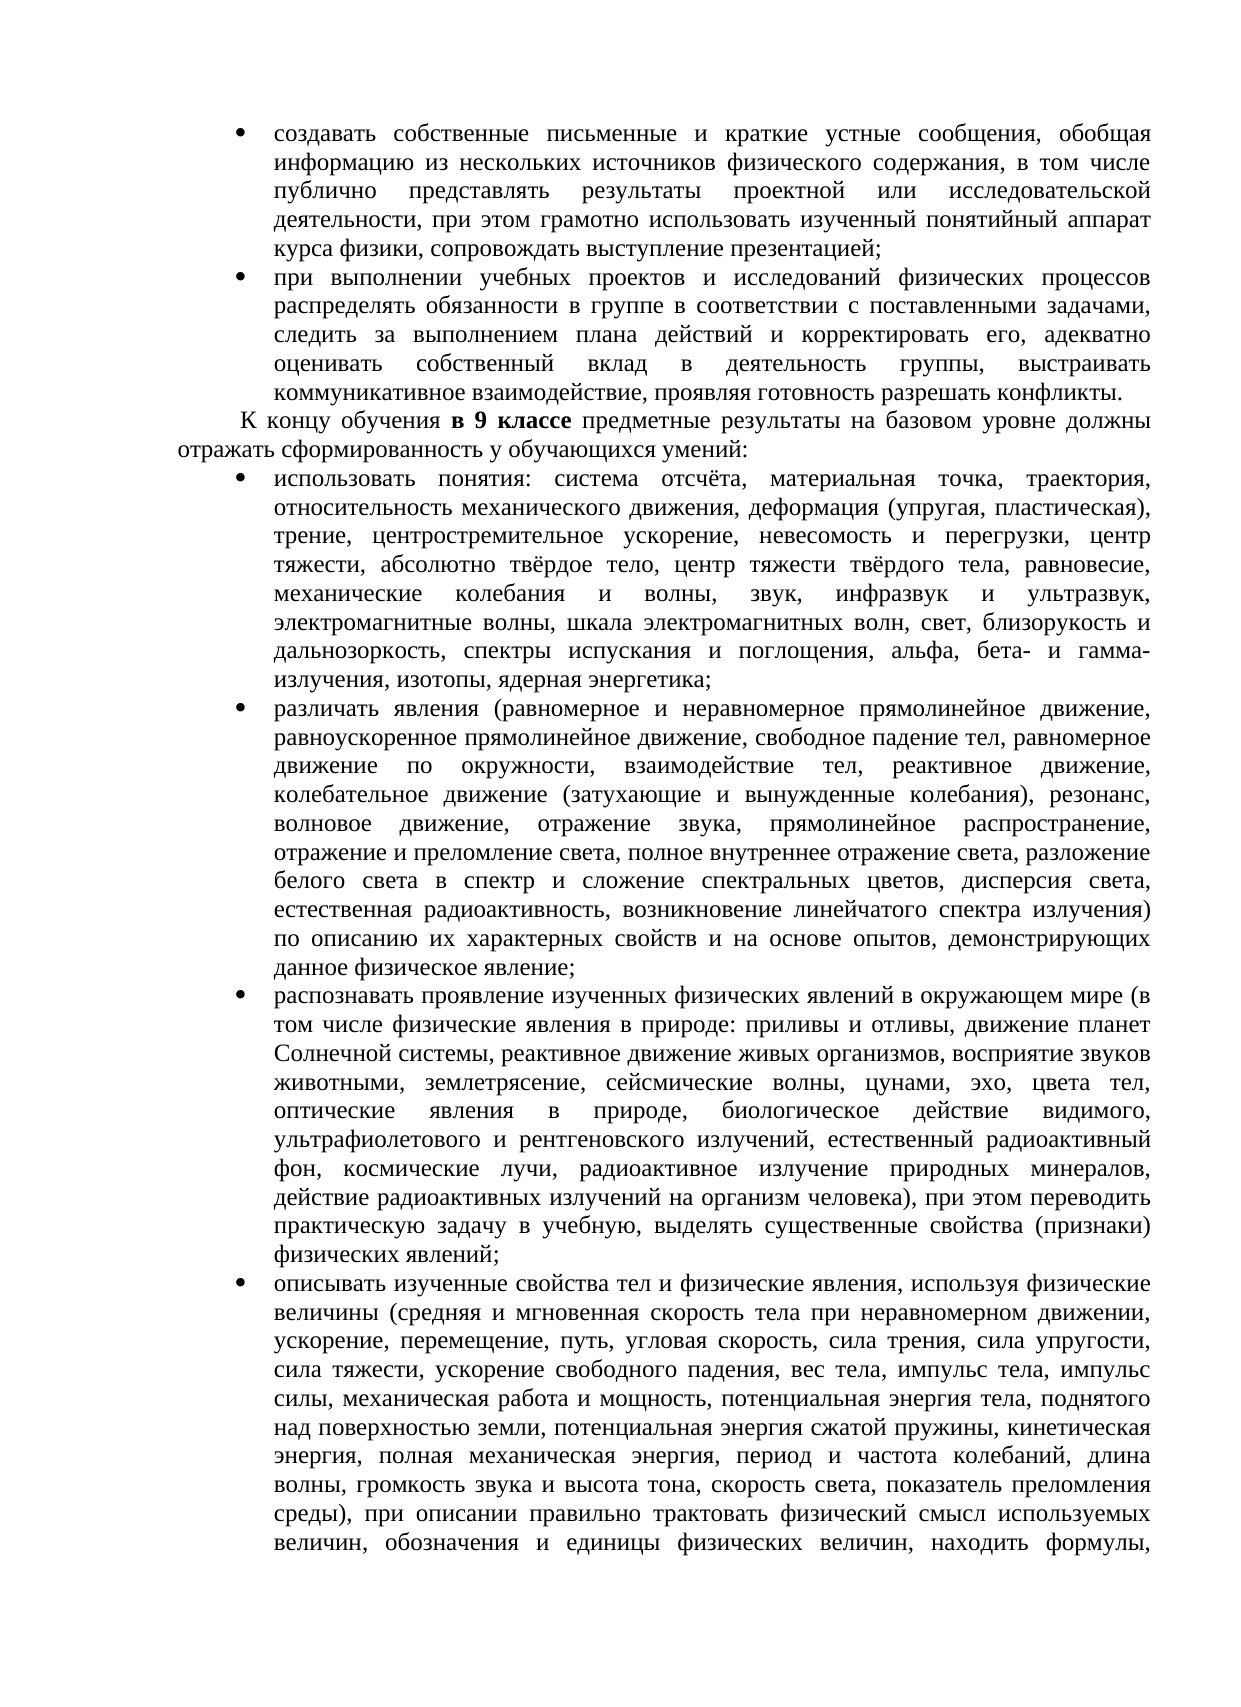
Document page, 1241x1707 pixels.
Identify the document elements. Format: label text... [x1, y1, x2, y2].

text К концу обучения в 9 классе предметные результаты на базовом уровне должны отражать сформированность у обучающихся умений: [177, 406, 1152, 463]
list использовать понятия: система отсчёта, материальная точка, траектория, относительность механического движения, деформация (упругая, пластическая), трение, центростремительное ускорение, невесомость и перегрузки, центр тяжести, абсолютно твёрдое тело, центр тяжести твёрдого тела, равновесие, механические колебания и волны, звук, инфразвук и ультразвук, электромагнитные волны, шкала электромагнитных волн, свет, близорукость и дальнозоркость, спектры испускания и поглощения, альфа, бета- и гамма-излучения, изотопы, ядерная энергетика; [236, 463, 1152, 693]
list при выполнении учебных проектов и исследований физических процессов распределять обязанности в группе в соответствии с поставленными задачами, следить за выполнением плана действий и корректировать его, адекватно оценивать собственный вклад в деятельность группы, выстраивать коммуникативное взаимодействие, проявляя готовность разрешать конфликты. [236, 262, 1152, 406]
list создавать собственные письменные и краткие устные сообщения, обобщая информацию из нескольких источников физического содержания, в том числе публично представлять результаты проектной или исследовательской деятельности, при этом грамотно использовать изученный понятийный аппарат курса физики, сопровождать выступление презентацией; [236, 118, 1152, 262]
list различать явления (равномерное и неравномерное прямолинейное движение, равноускоренное прямолинейное движение, свободное падение тел, равномерное движение по окружности, взаимодействие тел, реактивное движение, колебательное движение (затухающие и вынужденные колебания), резонанс, волновое движение, отражение звука, прямолинейное распространение, отражение и преломление света, полное внутреннее отражение света, разложение белого света в спектр и сложение спектральных цветов, дисперсия света, естественная радиоактивность, возникновение линейчатого спектра излучения) по описанию их характерных свойств и на основе опытов, демонстрирующих данное физическое явление; [236, 693, 1152, 981]
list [236, 1268, 1152, 1556]
list распознавать проявление изученных физических явлений в окружающем мире (в том числе физические явления в природе: приливы и отливы, движение планет Солнечной системы, реактивное движение живых организмов, восприятие звуков животными, землетрясение, сейсмические волны, цунами, эхо, цвета тел, оптические явления в природе, биологическое действие видимого, ультрафиолетового и рентгеновского излучений, естественный радиоактивный фон, космические лучи, радиоактивное излучение природных минералов, действие радиоактивных излучений на организм человека), при этом переводить практическую задачу в учебную, выделять существенные свойства (признаки) физических явлений; [236, 981, 1152, 1268]
